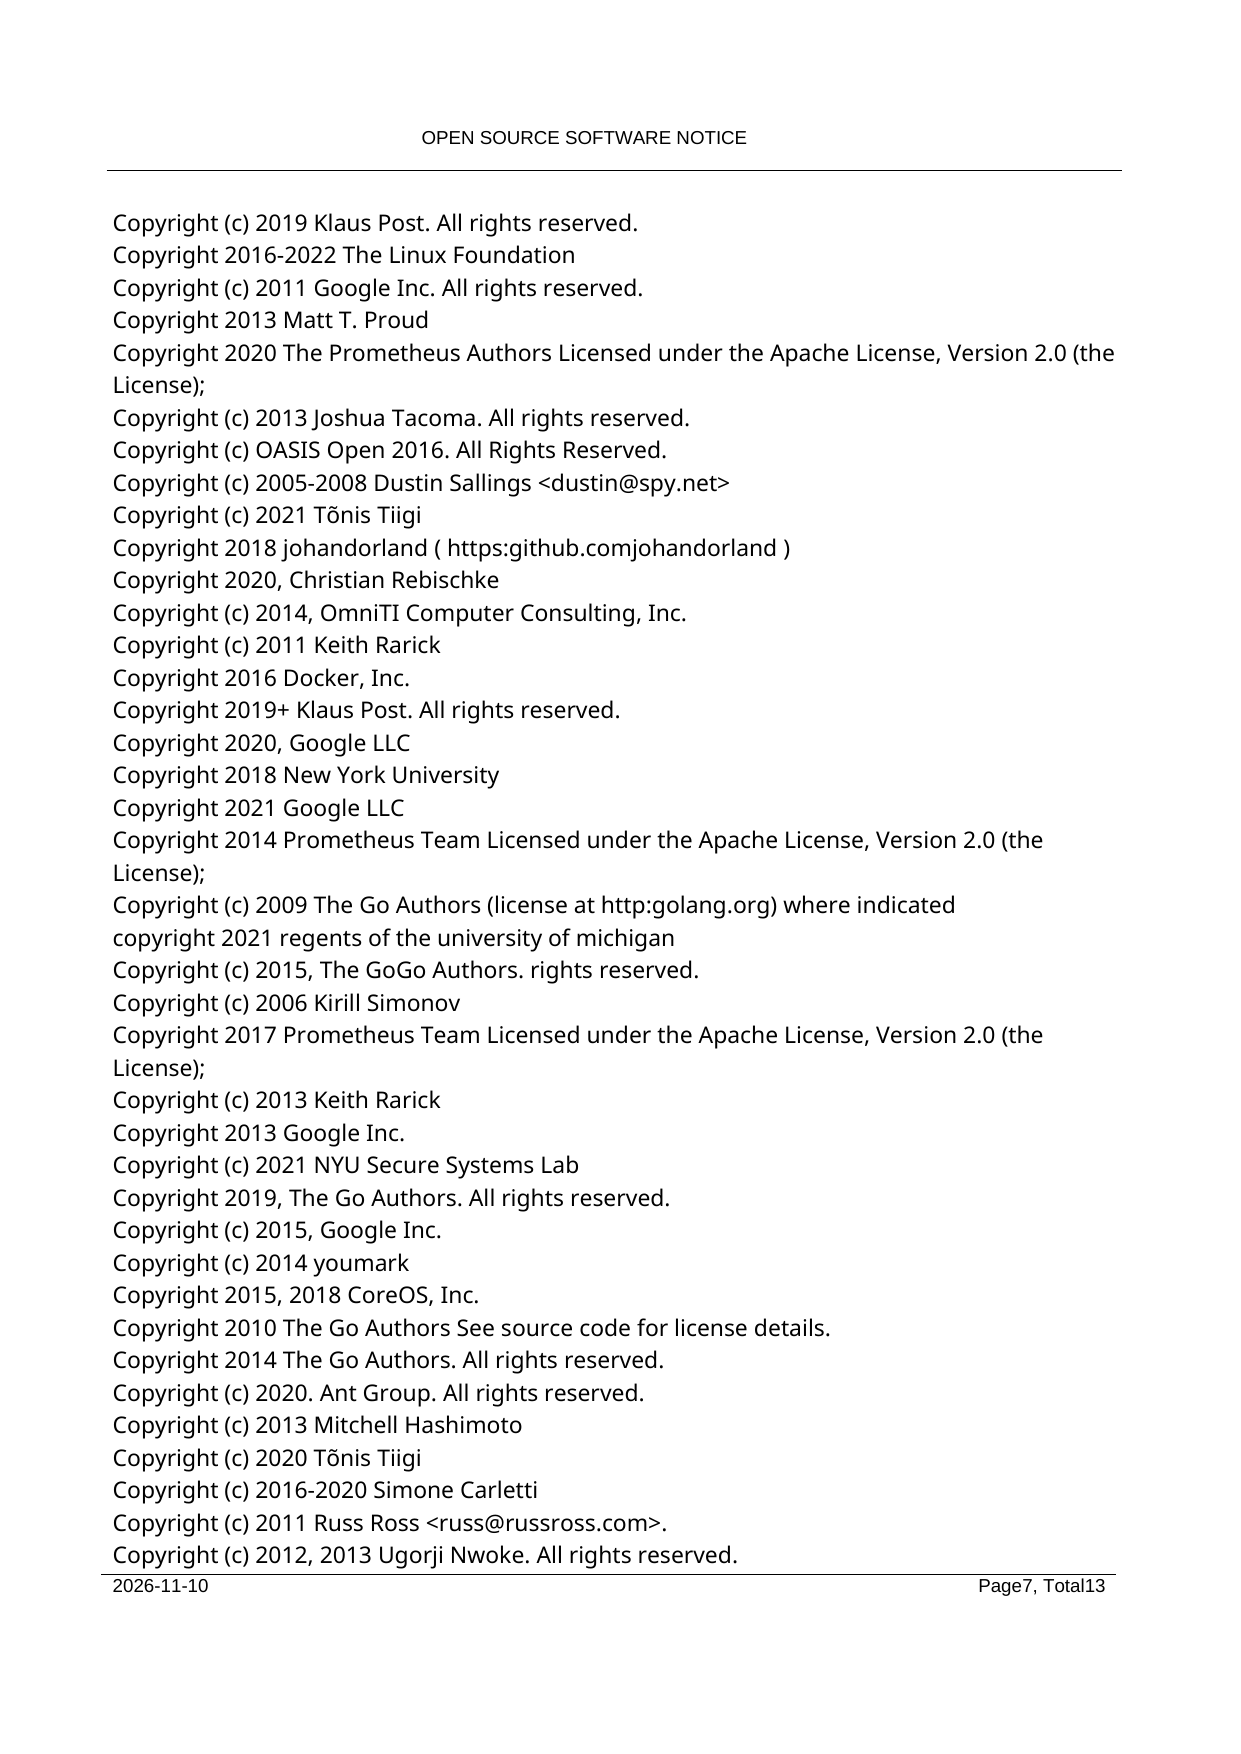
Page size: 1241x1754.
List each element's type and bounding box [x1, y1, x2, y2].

text [112, 206, 1128, 1571]
